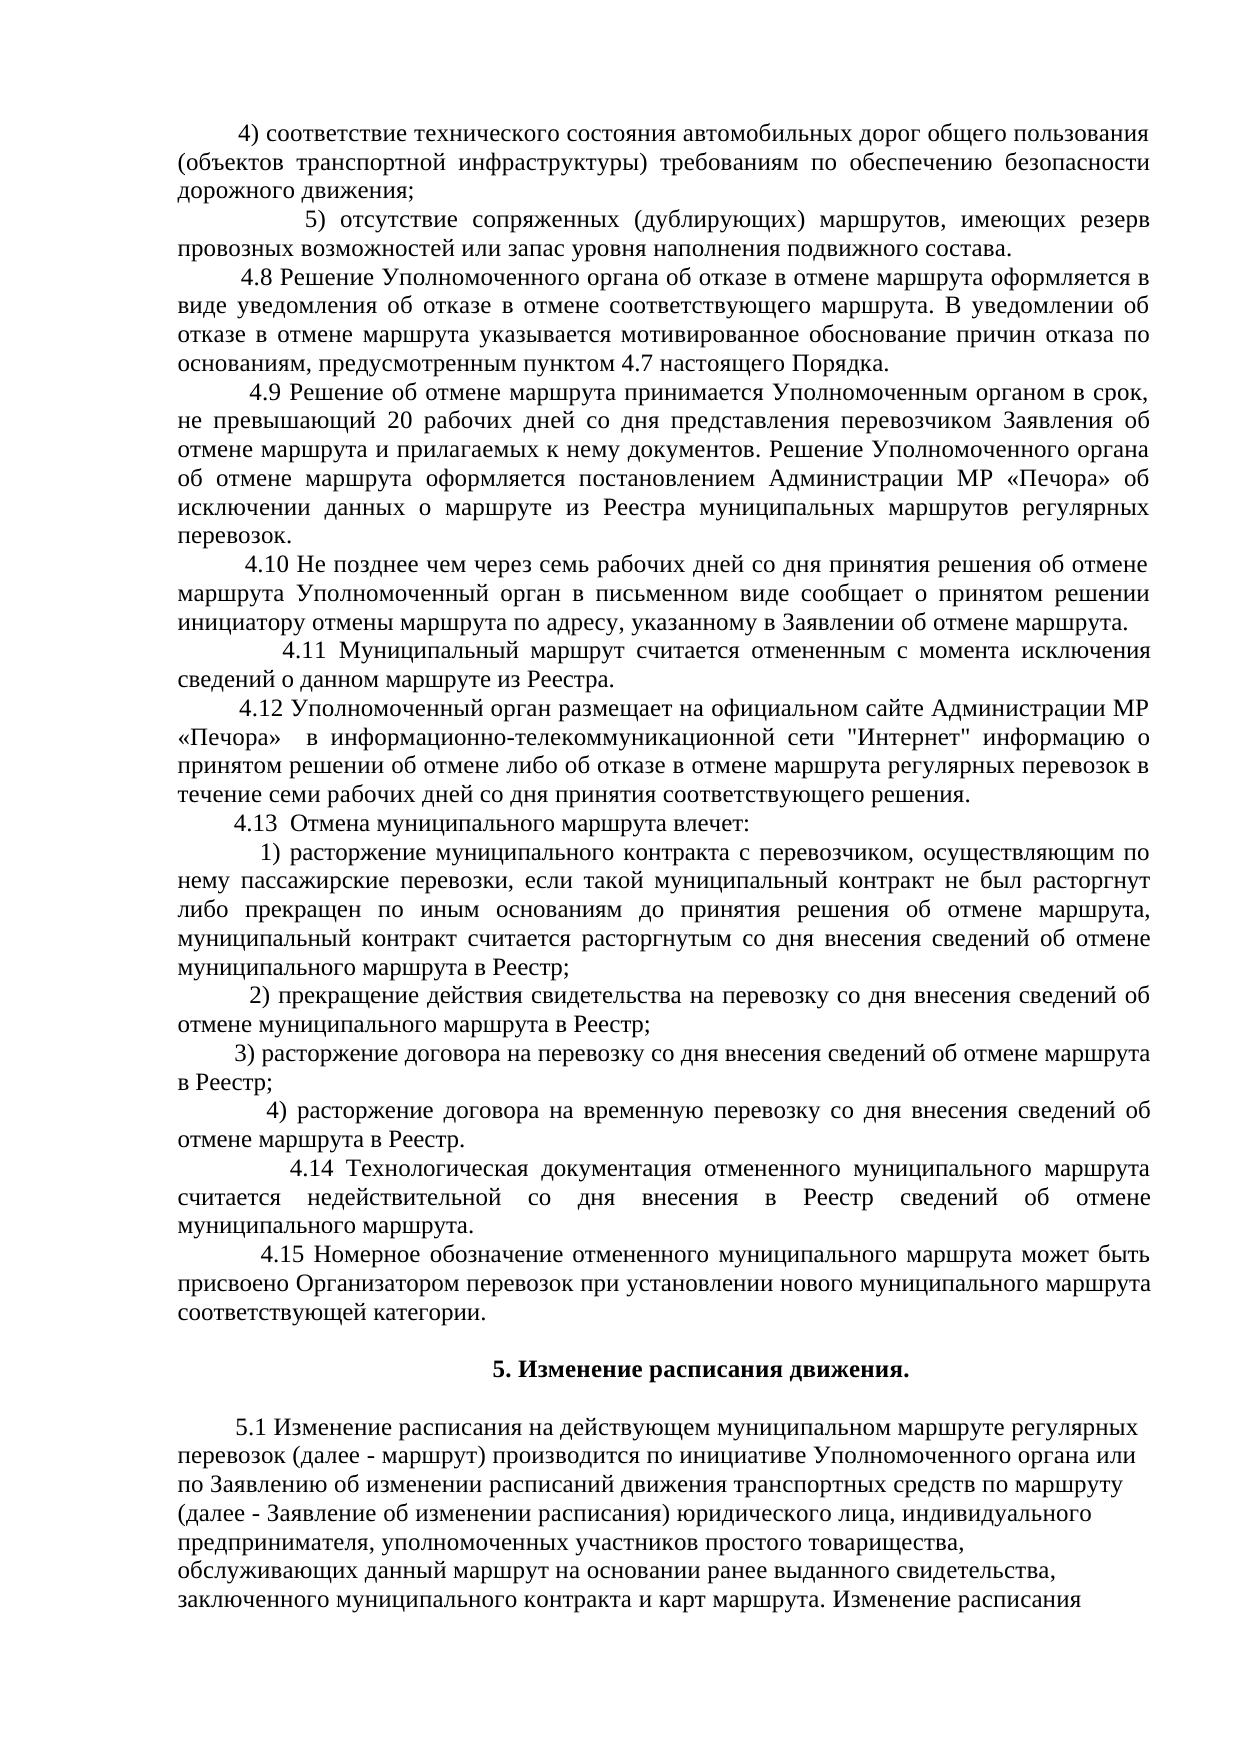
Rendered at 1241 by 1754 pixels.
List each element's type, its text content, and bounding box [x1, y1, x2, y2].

text 4.13 Отмена муниципального маршрута влечет: [177, 808, 1152, 837]
text 4.8 Решение Уполномоченного органа об отказе в отмене маршрута оформляется в виде уведомления об отказе в отмене соответствующего маршрута. В уведомлении об отказе в отмене маршрута указывается мотивированное обоснование причин отказа по основаниям, предусмотренным пунктом 4.7 настоящего Порядка. [177, 262, 1152, 377]
text 1) расторжение муниципального контракта с перевозчиком, осуществляющим по нему пассажирские перевозки, если такой муниципальный контракт не был расторгнут либо прекращен по иным основаниям до принятия решения об отмене маршрута, муниципальный контракт считается расторгнутым со дня внесения сведений об отмене муниципального маршрута в Реестр; [177, 837, 1152, 981]
text 4.14 Технологическая документация отмененного муниципального маршрута считается недействительной со дня внесения в Реестр сведений об отмене муниципального маршрута. [177, 1153, 1152, 1239]
text 5. Изменение расписания движения. [177, 1354, 1152, 1383]
text 2) прекращение действия свидетельства на перевозку со дня внесения сведений об отмене муниципального маршрута в Реестр; [177, 981, 1152, 1038]
text 3) расторжение договора на перевозку со дня внесения сведений об отмене маршрута в Реестр; [177, 1038, 1152, 1096]
text 4) расторжение договора на временную перевозку со дня внесения сведений об отмене маршрута в Реестр. [177, 1096, 1152, 1153]
text 5) отсутствие сопряженных (дублирующих) маршрутов, имеющих резерв провозных возможностей или запас уровня наполнения подвижного состава. [177, 204, 1152, 262]
text 4.9 Решение об отмене маршрута принимается Уполномоченным органом в срок, не превышающий 20 рабочих дней со дня представления перевозчиком Заявления об отмене маршрута и прилагаемых к нему документов. Решение Уполномоченного органа об отмене маршрута оформляется постановлением Администрации МР «Печора» об исключении данных о маршруте из Реестра муниципальных маршрутов регулярных перевозок. [177, 377, 1152, 549]
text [177, 1383, 1152, 1613]
text 4.15 Номерное обозначение отмененного муниципального маршрута может быть присвоено Организатором перевозок при установлении нового муниципального маршрута соответствующей категории. [177, 1239, 1152, 1326]
text 4.10 Не позднее чем через семь рабочих дней со дня принятия решения об отмене маршрута Уполномоченный орган в письменном виде сообщает о принятом решении инициатору отмены маршрута по адресу, указанному в Заявлении об отмене маршрута. [177, 549, 1152, 636]
text 4.12 Уполномоченный орган размещает на официальном сайте Администрации МР «Печора» в информационно-телекоммуникационной сети "Интернет" информацию о принятом решении об отмене либо об отказе в отмене маршрута регулярных перевозок в течение семи рабочих дней со дня принятия соответствующего решения. [177, 693, 1152, 808]
text 4) соответствие технического состояния автомобильных дорог общего пользования (объектов транспортной инфраструктуры) требованиям по обеспечению безопасности дорожного движения; [177, 118, 1152, 204]
text 4.11 Муниципальный маршрут считается отмененным с момента исключения сведений о данном маршруте из Реестра. [177, 636, 1152, 693]
